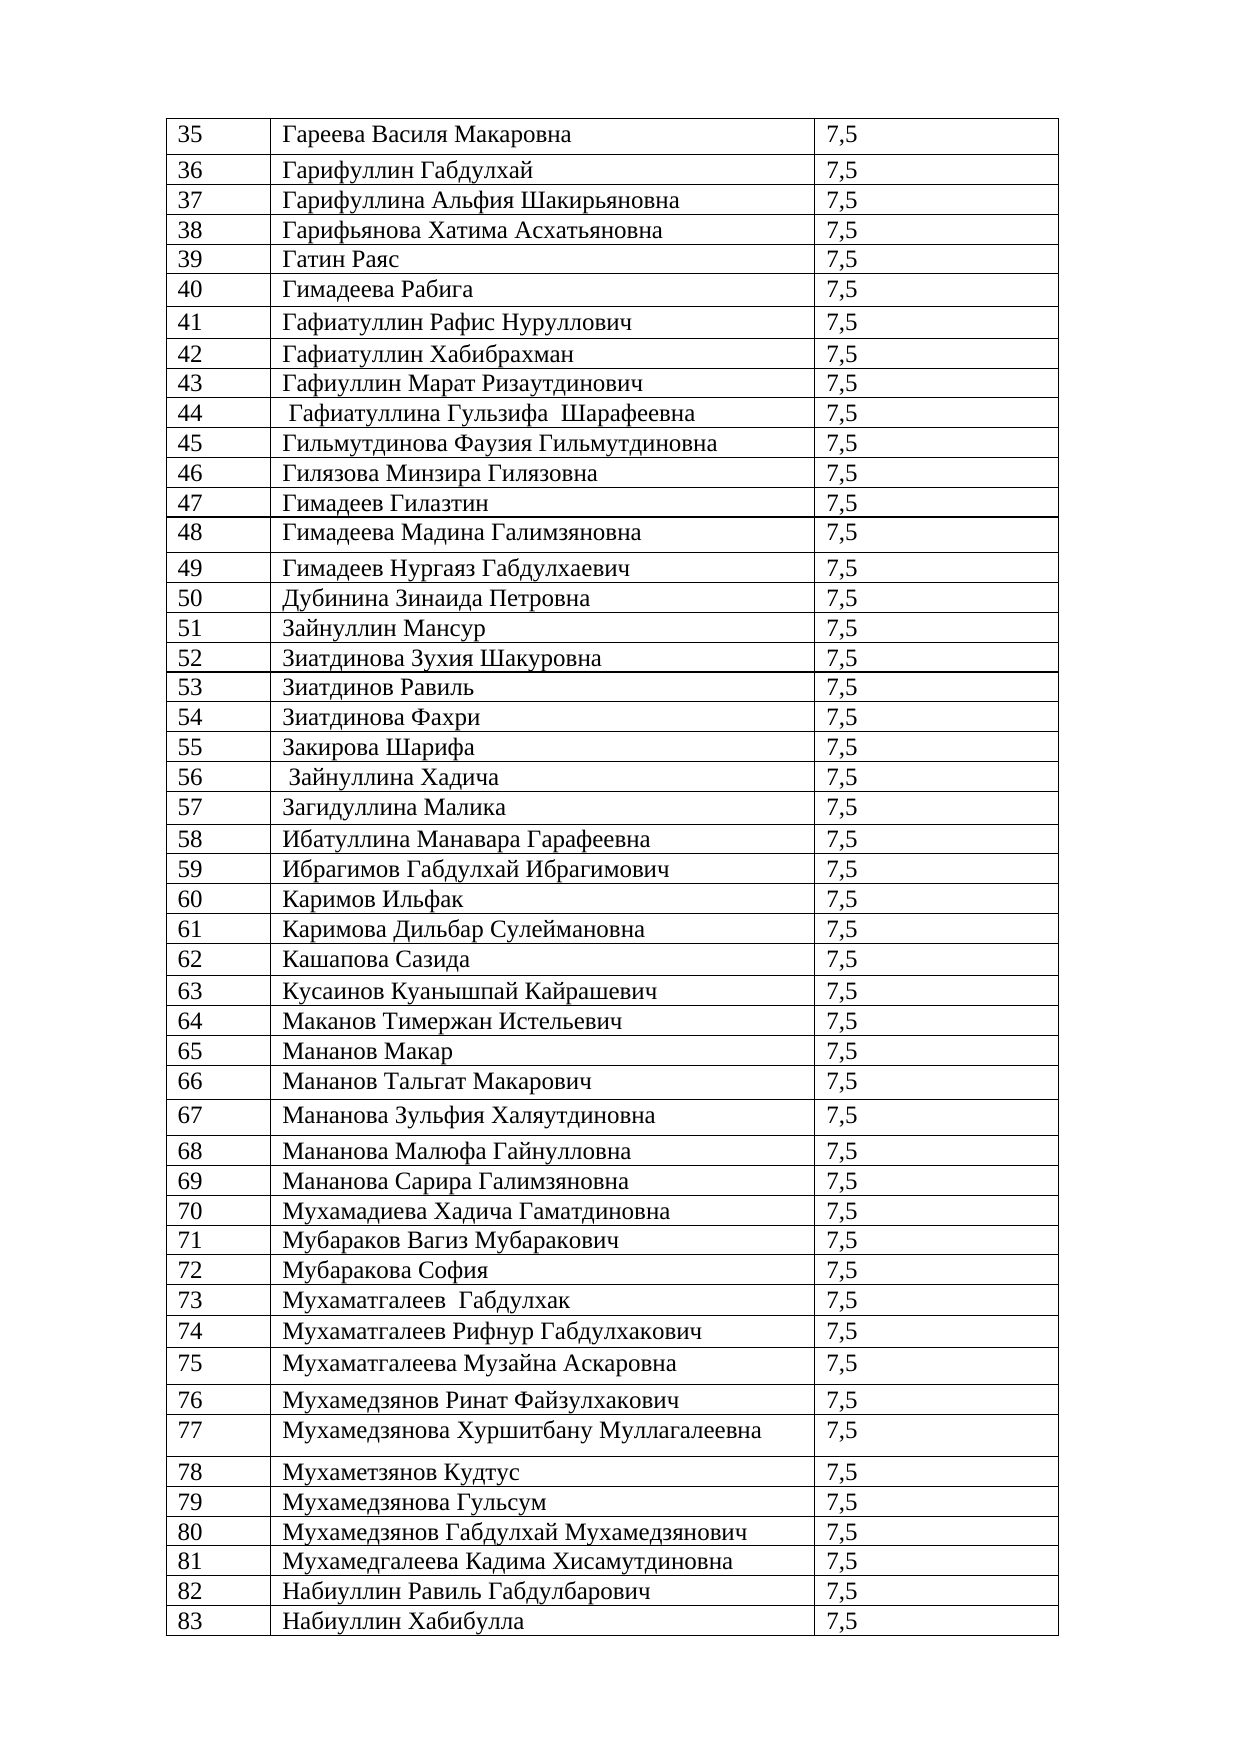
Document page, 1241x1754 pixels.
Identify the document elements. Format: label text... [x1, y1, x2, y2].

table_cell Гимадеева Рабига [271, 274, 814, 306]
table_cell 7,5 [815, 155, 1058, 184]
table_cell 69 [167, 1166, 270, 1195]
table_cell Мухамедгалеева Кадима Хисамутдиновна [271, 1546, 814, 1575]
table_cell 7,5 [815, 1385, 1058, 1414]
table_cell 70 [167, 1196, 270, 1224]
table_cell 7,5 [815, 702, 1058, 731]
table_cell 7,5 [815, 792, 1058, 823]
table_cell 7,5 [815, 583, 1058, 612]
table_cell Кусаинов Куанышпай Кайрашевич [271, 976, 814, 1005]
table_cell 7,5 [815, 1546, 1058, 1575]
table_cell Ибрагимов Габдулхай Ибрагимович [271, 854, 814, 883]
table_cell Гафиатуллин Рафис Нуруллович [271, 307, 814, 338]
table_cell 7,5 [815, 488, 1058, 516]
table_cell 7,5 [815, 1006, 1058, 1035]
table_cell Мухамедзянова Гульсум [271, 1487, 814, 1516]
table_cell Гимадеев Нургаяз Габдулхаевич [271, 553, 814, 582]
table_cell Кашапова Сазида [271, 944, 814, 975]
table_cell Мананов Макар [271, 1036, 814, 1065]
table_cell 7,5 [815, 1136, 1058, 1165]
table_cell 7,5 [815, 944, 1058, 975]
table_cell 7,5 [815, 762, 1058, 791]
table_cell Гареева Василя Макаровна [271, 119, 814, 154]
table_cell 37 [167, 185, 270, 214]
table_cell 7,5 [815, 1348, 1058, 1384]
table_cell Гимадеева Мадина Галимзяновна [271, 518, 814, 552]
table_cell 7,5 [815, 553, 1058, 582]
table_cell Мананова Малюфа Гайнулловна [271, 1136, 814, 1165]
table_cell 62 [167, 944, 270, 975]
table_cell Загидуллина Малика [271, 792, 814, 823]
table_cell Набиуллин Хабибулла [271, 1606, 814, 1635]
table_cell Гафиатуллина Гульзифа Шарафеевна [271, 398, 814, 427]
table_cell 63 [167, 976, 270, 1005]
table_cell 49 [167, 553, 270, 582]
table_cell 7,5 [815, 339, 1058, 367]
table_cell 65 [167, 1036, 270, 1065]
table_cell 47 [167, 488, 270, 516]
table_cell Мубараков Вагиз Мубаракович [271, 1226, 814, 1254]
table_cell 7,5 [815, 673, 1058, 701]
table_cell Гатин Раяс [271, 245, 814, 273]
table_cell 7,5 [815, 1066, 1058, 1099]
table_cell 7,5 [815, 398, 1058, 427]
table_cell 7,5 [815, 518, 1058, 552]
table_cell 7,5 [815, 1100, 1058, 1135]
table_cell Мухамедзянов Ринат Файзулхакович [271, 1385, 814, 1414]
table_cell 74 [167, 1316, 270, 1347]
table_cell Маканов Тимержан Истельевич [271, 1006, 814, 1035]
table_cell 58 [167, 825, 270, 853]
table_cell 83 [167, 1606, 270, 1635]
table_cell 77 [167, 1415, 270, 1456]
table_cell 7,5 [815, 1285, 1058, 1315]
table_cell Каримова Дильбар Сулеймановна [271, 914, 814, 943]
table_cell 36 [167, 155, 270, 184]
table_cell 54 [167, 702, 270, 731]
table_cell Зайнуллина Хадича [271, 762, 814, 791]
table_cell 41 [167, 307, 270, 338]
table_cell 7,5 [815, 1415, 1058, 1456]
table_cell 64 [167, 1006, 270, 1035]
table_cell Гимадеев Гилазтин [271, 488, 814, 516]
table_cell 75 [167, 1348, 270, 1384]
table_cell 61 [167, 914, 270, 943]
table_cell 7,5 [815, 215, 1058, 243]
table_cell 7,5 [815, 307, 1058, 338]
table_cell 66 [167, 1066, 270, 1099]
table_cell 71 [167, 1226, 270, 1254]
table_cell Гилязова Минзира Гилязовна [271, 458, 814, 487]
table_cell 7,5 [815, 1576, 1058, 1605]
table_cell 7,5 [815, 1517, 1058, 1545]
table_cell 7,5 [815, 825, 1058, 853]
table_cell 7,5 [815, 245, 1058, 273]
table_cell Мананов Тальгат Макарович [271, 1066, 814, 1099]
table_cell 50 [167, 583, 270, 612]
table_cell 7,5 [815, 119, 1058, 154]
table_cell Мубаракова София [271, 1255, 814, 1284]
table_cell 78 [167, 1457, 270, 1486]
table_cell 7,5 [815, 884, 1058, 913]
table_cell 7,5 [815, 1606, 1058, 1635]
table_cell 7,5 [815, 1166, 1058, 1195]
table_cell 7,5 [815, 976, 1058, 1005]
table_cell 7,5 [815, 1196, 1058, 1224]
table_cell 79 [167, 1487, 270, 1516]
table_cell 7,5 [815, 185, 1058, 214]
table_cell 67 [167, 1100, 270, 1135]
table_cell 59 [167, 854, 270, 883]
table_cell Гафиатуллин Хабибрахман [271, 339, 814, 367]
table_cell Закирова Шарифа [271, 732, 814, 761]
table_cell 60 [167, 884, 270, 913]
table_cell 39 [167, 245, 270, 273]
table_cell 48 [167, 518, 270, 552]
table_cell 68 [167, 1136, 270, 1165]
table_cell 7,5 [815, 1036, 1058, 1065]
table_cell Гарифьянова Хатима Асхатьяновна [271, 215, 814, 243]
table_cell Зиатдинов Равиль [271, 673, 814, 701]
table_cell Зайнуллин Мансур [271, 613, 814, 642]
table_cell Мухамадиева Хадича Гаматдиновна [271, 1196, 814, 1224]
table_cell Зиатдинова Зухия Шакуровна [271, 643, 814, 671]
table_cell 57 [167, 792, 270, 823]
table_cell Мухаматгалеев Габдулхак [271, 1285, 814, 1315]
table_cell Мухаматгалеева Музайна Аскаровна [271, 1348, 814, 1384]
table_cell 43 [167, 369, 270, 397]
table_cell 7,5 [815, 1487, 1058, 1516]
table_cell 7,5 [815, 643, 1058, 671]
table_cell 73 [167, 1285, 270, 1315]
table_cell Набиуллин Равиль Габдулбарович [271, 1576, 814, 1605]
table_cell Ибатуллина Манавара Гарафеевна [271, 825, 814, 853]
table_cell 7,5 [815, 732, 1058, 761]
table_cell Мухамедзянов Габдулхай Мухамедзянович [271, 1517, 814, 1545]
table_cell 51 [167, 613, 270, 642]
table_cell Дубинина Зинаида Петровна [271, 583, 814, 612]
table_cell Каримов Ильфак [271, 884, 814, 913]
table_cell 35 [167, 119, 270, 154]
table_cell Гарифуллина Альфия Шакирьяновна [271, 185, 814, 214]
table_cell 55 [167, 732, 270, 761]
table_cell 52 [167, 643, 270, 671]
table_cell 56 [167, 762, 270, 791]
table_cell 80 [167, 1517, 270, 1545]
table_cell 42 [167, 339, 270, 367]
table_cell 76 [167, 1385, 270, 1414]
table_cell 7,5 [815, 1457, 1058, 1486]
table_cell 7,5 [815, 274, 1058, 306]
table_cell 45 [167, 428, 270, 457]
table_cell 82 [167, 1576, 270, 1605]
table_cell Мухаматгалеев Рифнур Габдулхакович [271, 1316, 814, 1347]
table_cell 7,5 [815, 1255, 1058, 1284]
table_cell 72 [167, 1255, 270, 1284]
table_cell 81 [167, 1546, 270, 1575]
table_cell 46 [167, 458, 270, 487]
table_cell Мухаметзянов Кудтус [271, 1457, 814, 1486]
table_cell 7,5 [815, 613, 1058, 642]
table_cell Мухамедзянова Хуршитбану Муллагалеевна [271, 1415, 814, 1456]
table_cell Гафиуллин Марат Ризаутдинович [271, 369, 814, 397]
table_cell 7,5 [815, 458, 1058, 487]
table_cell 7,5 [815, 1226, 1058, 1254]
table_cell 7,5 [815, 854, 1058, 883]
table_cell Гильмутдинова Фаузия Гильмутдиновна [271, 428, 814, 457]
table_cell 7,5 [815, 914, 1058, 943]
table_cell 7,5 [815, 369, 1058, 397]
table_cell 40 [167, 274, 270, 306]
table_cell Мананова Зульфия Халяутдиновна [271, 1100, 814, 1135]
table_cell Гарифуллин Габдулхай [271, 155, 814, 184]
table_cell Зиатдинова Фахри [271, 702, 814, 731]
table_cell 7,5 [815, 428, 1058, 457]
table_cell 44 [167, 398, 270, 427]
table_cell 38 [167, 215, 270, 243]
table_cell 7,5 [815, 1316, 1058, 1347]
table_cell Мананова Сарира Галимзяновна [271, 1166, 814, 1195]
table_cell 53 [167, 673, 270, 701]
